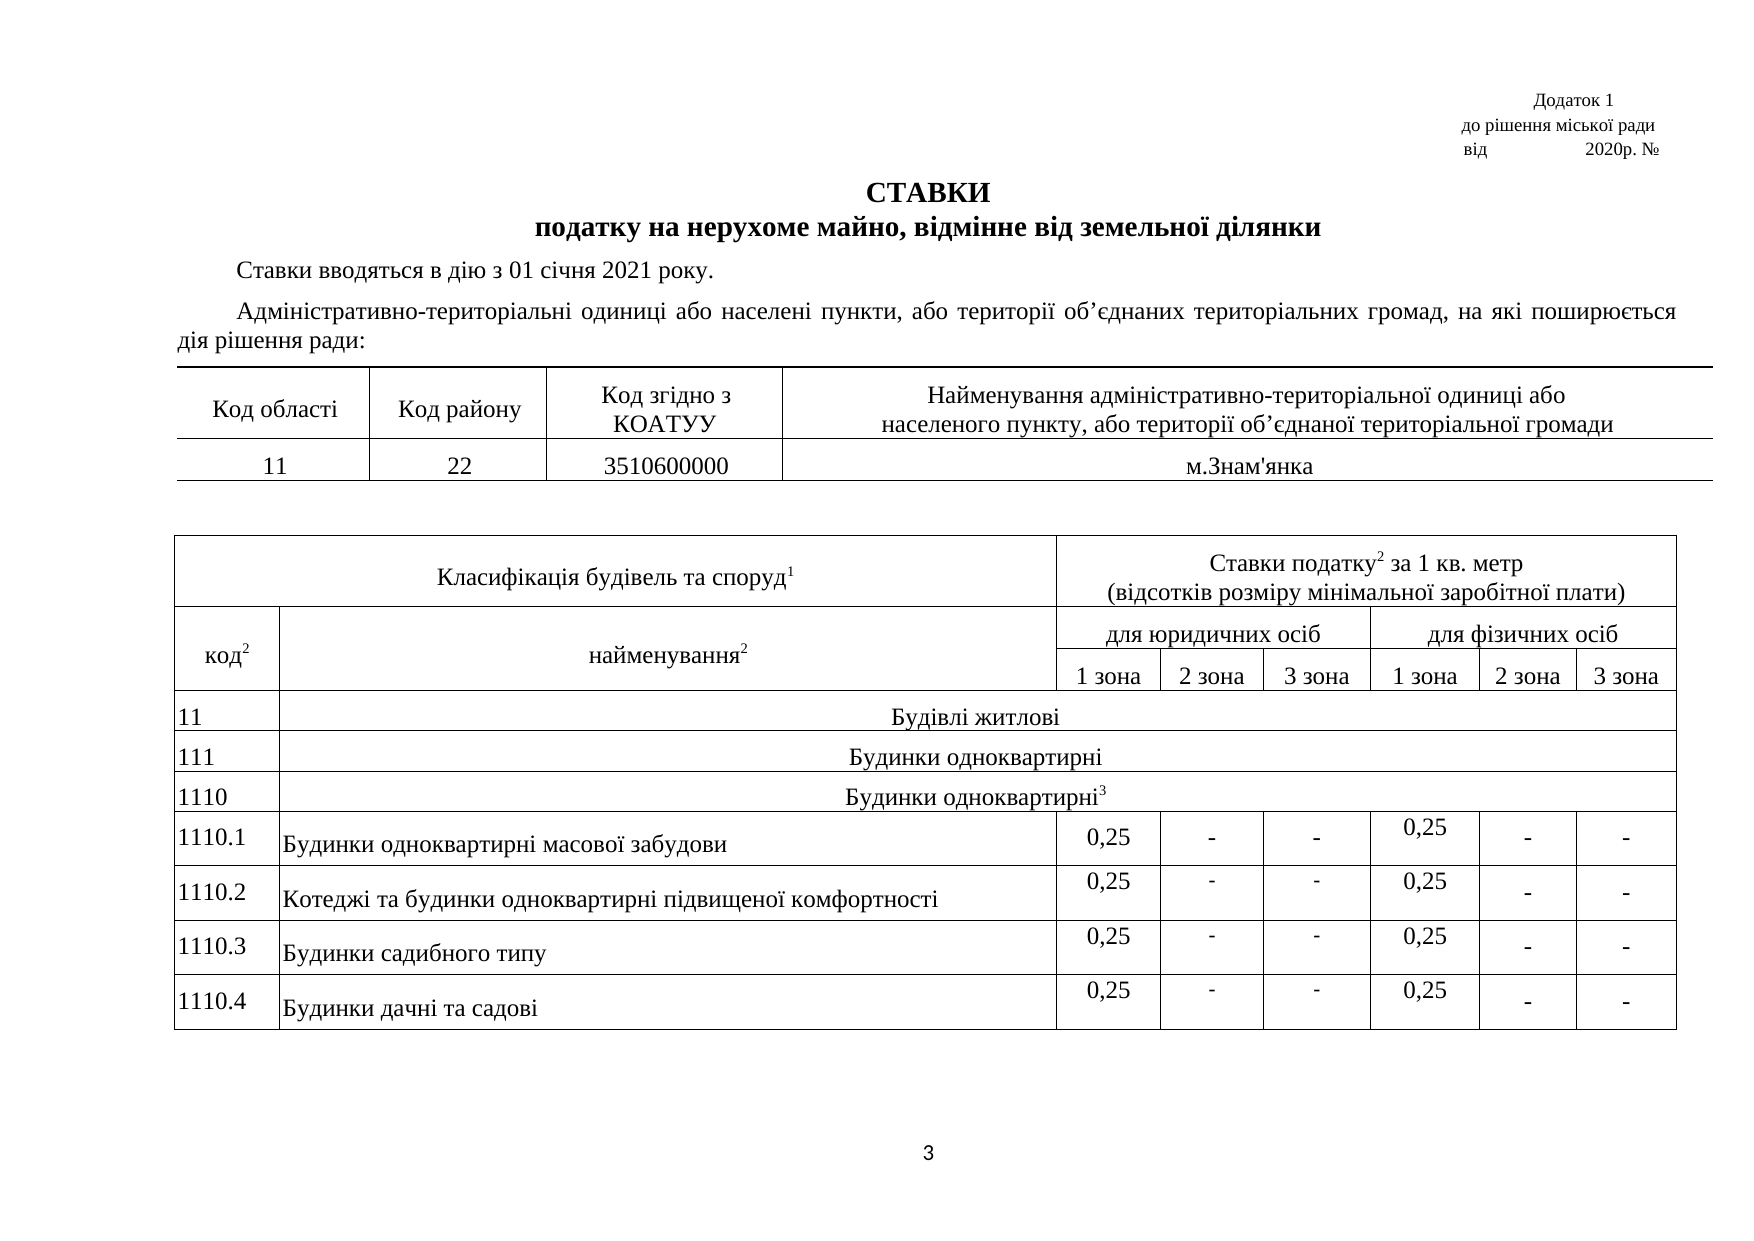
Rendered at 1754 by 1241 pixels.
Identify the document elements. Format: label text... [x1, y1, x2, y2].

text Додаток 1 [767, 89, 1679, 110]
table_cell 0,25 [1371, 866, 1479, 920]
text від 2020р. № [693, 138, 1679, 160]
table_cell 3 зона [1577, 649, 1676, 690]
table_cell для фізичних осіб [1371, 607, 1676, 648]
table_cell 0,25 [1371, 975, 1479, 1029]
table_cell 0,25 [1371, 812, 1479, 865]
table_cell 2 зона [1161, 649, 1263, 690]
table_header Код району [370, 368, 546, 437]
table_header Класифікація будівель та споруд1 [175, 536, 1056, 606]
table_cell 22 [370, 439, 546, 480]
table_cell код2 [175, 607, 279, 690]
table_cell 1110.3 [175, 921, 279, 974]
table_cell - [1161, 866, 1263, 920]
table_cell Будинки одноквартирні3 [280, 772, 1676, 811]
table_cell 1110.1 [175, 812, 279, 865]
table_cell Котеджі та будинки одноквартирні підвищеної комфортності [280, 866, 1056, 920]
table_header Ставки податку2 за (відсотків розміру мінімальної заробітної плати) [1057, 536, 1676, 606]
table_cell - [1577, 921, 1676, 974]
table_cell Будинки садибного типу [280, 921, 1056, 974]
table_cell - [1264, 921, 1370, 974]
table_cell 0,25 [1371, 921, 1479, 974]
table_cell - [1480, 812, 1576, 865]
table_cell 1110.2 [175, 866, 279, 920]
table_cell - [1480, 975, 1576, 1029]
table_cell 0,25 [1057, 975, 1160, 1029]
table_cell 1110.4 [175, 975, 279, 1029]
table_cell 11 [175, 691, 279, 730]
table_cell для юридичних осіб [1057, 607, 1370, 648]
table_cell - [1480, 866, 1576, 920]
table_cell - [1161, 921, 1263, 974]
table_cell 0,25 [1057, 812, 1160, 865]
table_cell найменування2 [280, 607, 1056, 690]
text до рішення міської ради [177, 113, 1679, 135]
table_cell м.Знам'янка [783, 439, 1713, 480]
table_cell 0,25 [1057, 866, 1160, 920]
table_header Код згідно з КОАТУУ [547, 368, 782, 437]
table_header Найменування адміністративно-територіальної одиниці або населеного пункту, або території об’єднаної територіальної громади [783, 368, 1713, 437]
table_cell - [1480, 921, 1576, 974]
text Адміністративно-територіальні одиниці або населені пункти, або території об’єднаних територіальних громад, на які поширюється дія рішення ради: [177, 296, 1679, 354]
table_cell - [1264, 812, 1370, 865]
table_cell Будинки дачні та садові [280, 975, 1056, 1029]
table_cell 1 зона [1057, 649, 1160, 690]
table_cell 1 зона [1371, 649, 1479, 690]
table_header Код області [177, 368, 369, 437]
table_cell 3510600000 [547, 439, 782, 480]
table_cell 111 [175, 731, 279, 771]
table_cell Будинки одноквартирні масової забудови [280, 812, 1056, 865]
table_cell 1110 [175, 772, 279, 811]
table_cell - [1161, 812, 1263, 865]
table_cell 2 зона [1480, 649, 1576, 690]
table_cell 0,25 [1057, 921, 1160, 974]
table_cell - [1161, 975, 1263, 1029]
text СТАВКИ податку на нерухоме майно, відмінне від земельної ділянки [177, 176, 1679, 243]
table_cell - [1577, 812, 1676, 865]
table_cell - [1577, 975, 1676, 1029]
table_cell - [1264, 975, 1370, 1029]
table_cell 3 зона [1264, 649, 1370, 690]
table_cell - [1264, 866, 1370, 920]
table_cell 11 [177, 439, 369, 480]
table_cell - [1577, 866, 1676, 920]
table_cell Будинки одноквартирні [280, 731, 1676, 771]
text Ставки вводяться в дію з 01 січня 2021 року. [177, 255, 1679, 284]
table_cell Будівлі житлові [280, 691, 1676, 730]
